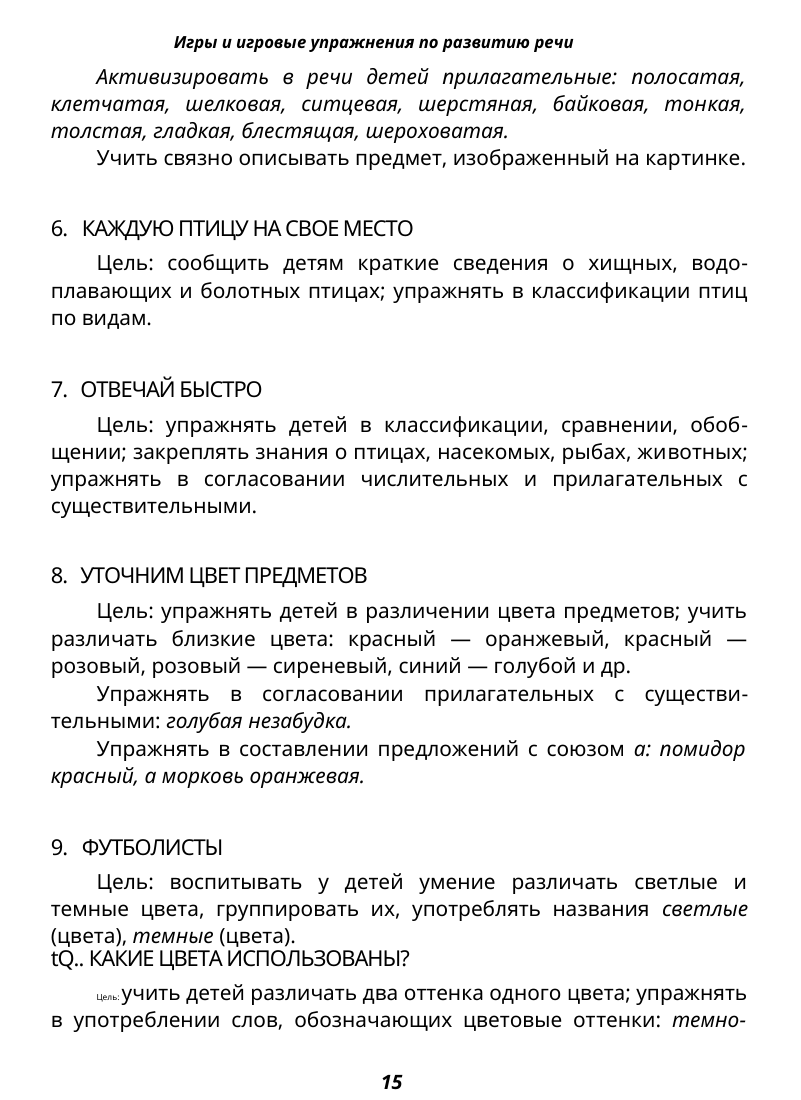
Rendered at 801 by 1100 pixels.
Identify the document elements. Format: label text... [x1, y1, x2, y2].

list ОТВЕЧАЙ БЫСТРО [51, 379, 748, 401]
text Цель: упражнять детей в классификации, сравнении, обобщении; закреплять знания о птицах, насекомых, рыбах, животных; упражнять в согласовании числительных и прилагательных с существительными. [51, 411, 748, 519]
list УТОЧНИМ ЦВЕТ ПРЕДМЕТОВ [51, 566, 748, 588]
text Упражнять в согласовании прилагательных с существительными: голубая незабудка. [51, 679, 748, 734]
list ФУТБОЛИСТЫ [51, 837, 748, 859]
text Цель: воспитывать у детей умение различать светлые и темные цвета, группировать их, употреблять названия светлые (цвета), темные (цвета). [51, 868, 748, 949]
text Цель: упражнять детей в различении цвета предметов; учить различать близкие цвета: красный — оранжевый, красный — розовый, розовый — сиреневый, синий — голубой и др. [51, 597, 748, 679]
text Учить связно описывать предмет, изображенный на картинке. [51, 144, 748, 171]
text tQ.. КАКИЕ ЦВЕТА ИСПОЛЬЗОВАНЫ? [51, 949, 748, 971]
list КАЖДУЮ ПТИЦУ НА СВОЕ МЕСТО [51, 218, 748, 240]
text Упражнять в составлении предложений с союзом а: помидор красный, а морковь оранжевая. [51, 734, 748, 789]
text Активизировать в речи детей прилагательные: полосатая, клетчатая, шелковая, ситцевая, шерстяная, байковая, тонкая, толстая, гладкая, блестящая, шероховатая. [51, 63, 748, 144]
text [51, 978, 748, 1033]
text Цель: сообщить детям краткие сведения о хищных, водоплавающих и болотных птицах; упражнять в классификации птиц по видам. [51, 249, 748, 331]
